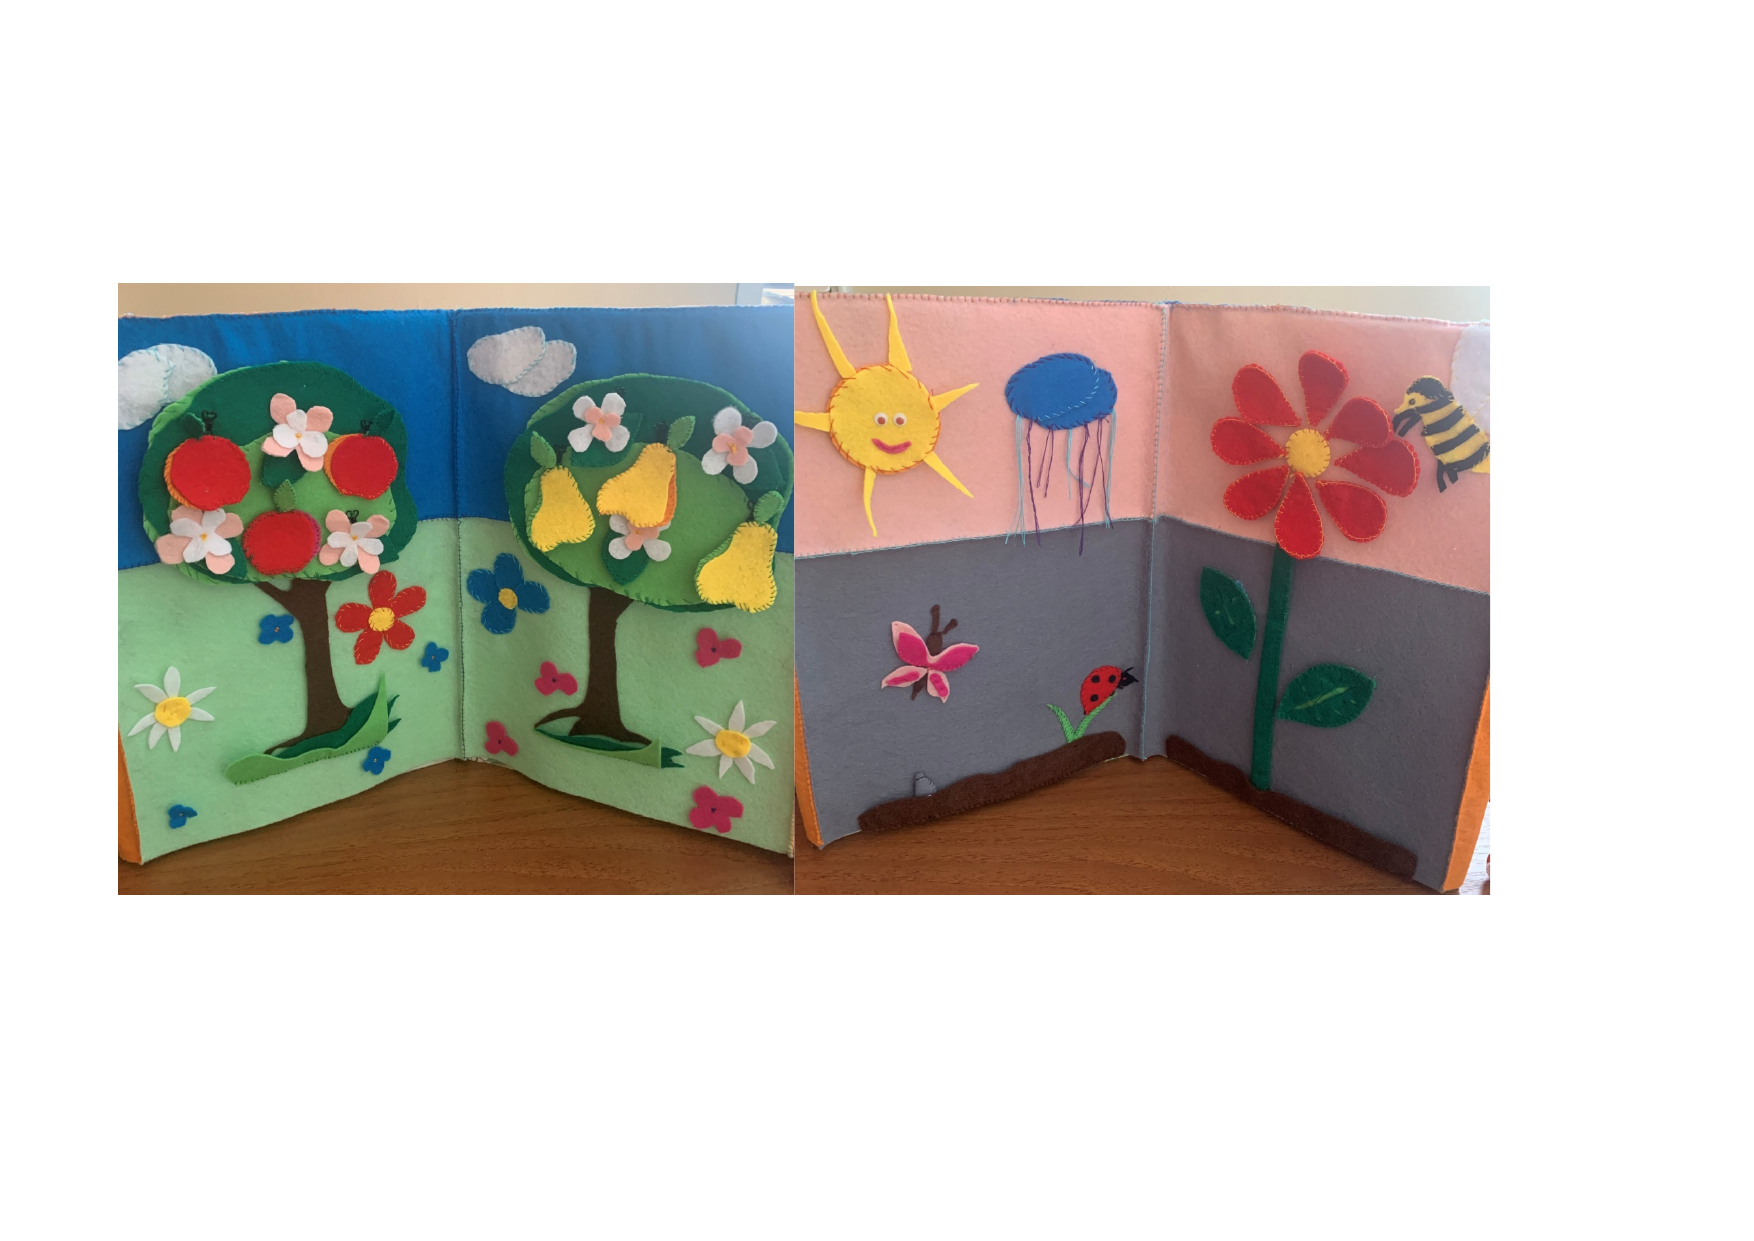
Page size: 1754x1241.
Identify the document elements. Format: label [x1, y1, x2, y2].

picture [118, 283, 1491, 895]
